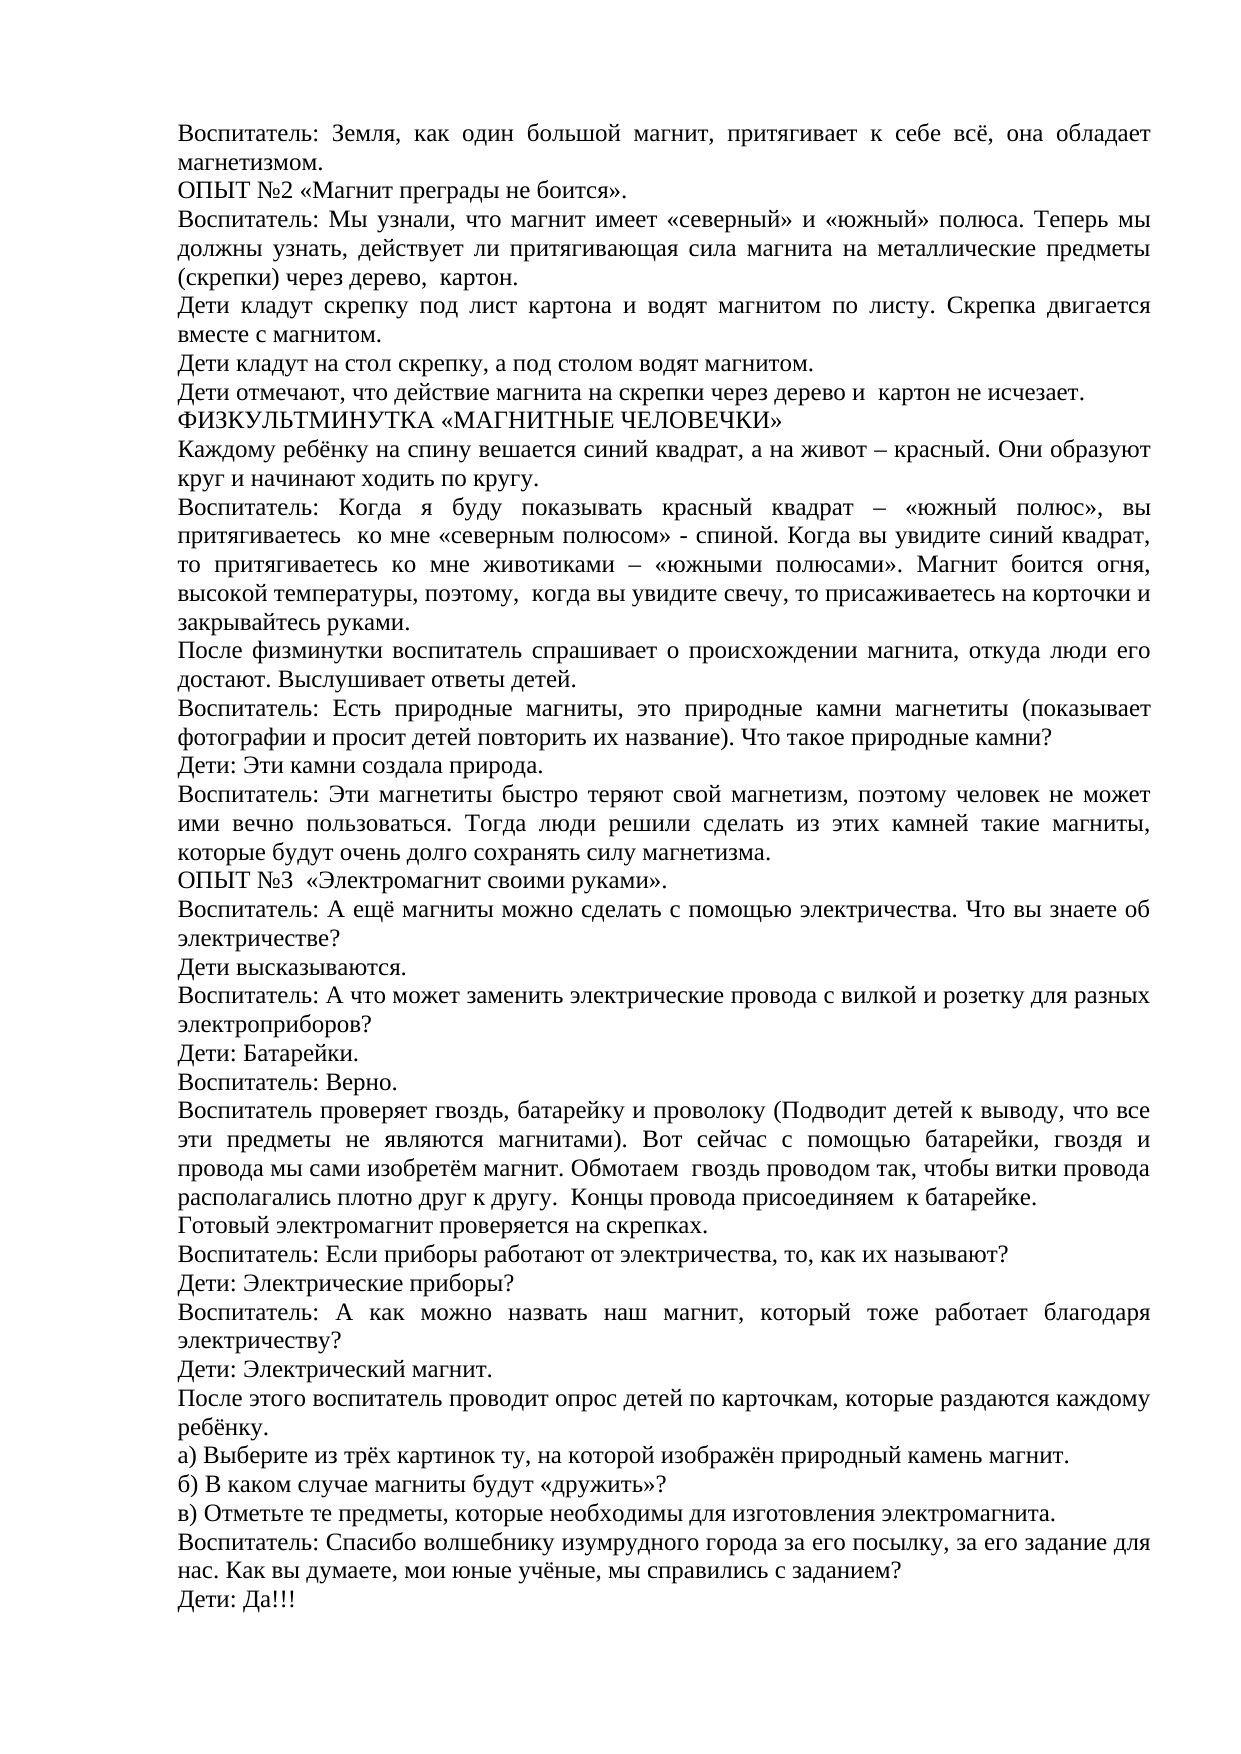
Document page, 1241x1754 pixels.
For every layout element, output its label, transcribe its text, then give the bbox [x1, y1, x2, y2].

text Дети высказываются. [177, 952, 1152, 981]
text Воспитатель: А что может заменить электрические провода с вилкой и розетку для разных электроприборов? [177, 981, 1152, 1038]
text Дети: Да!!! [177, 1584, 1152, 1613]
text Дети: Электрический магнит. [177, 1354, 1152, 1383]
text Воспитатель: Если приборы работают от электричества, то, как их называют? [177, 1239, 1152, 1268]
text Воспитатель: Есть природные магниты, это природные камни магнетиты (показывает фотографии и просит детей повторить их название). Что такое природные камни? [177, 693, 1152, 751]
text После физминутки воспитатель спрашивает о происхождении магнита, откуда люди его достают. Выслушивает ответы детей. [177, 636, 1152, 693]
text Воспитатель: А ещё магниты можно сделать с помощью электричества. Что вы знаете об электричестве? [177, 894, 1152, 952]
text Воспитатель: А как можно назвать наш магнит, который тоже работает благодаря электричеству? [177, 1297, 1152, 1354]
text Дети: Эти камни создала природа. [177, 751, 1152, 779]
text Готовый электромагнит проверяется на скрепках. [177, 1211, 1152, 1239]
text Дети: Батарейки. [177, 1038, 1152, 1067]
text ОПЫТ №2 «Магнит преграды не боится». [177, 176, 1152, 204]
text Воспитатель: Верно. [177, 1067, 1152, 1096]
text Воспитатель: Эти магнетиты быстро теряют свой магнетизм, поэтому человек не может ими вечно пользоваться. Тогда люди решили сделать из этих камней такие магниты, которые будут очень долго сохранять силу магнетизма. [177, 779, 1152, 866]
text Дети отмечают, что действие магнита на скрепки через дерево и картон не исчезает. [177, 377, 1152, 406]
text Воспитатель: Спасибо волшебнику изумрудного города за его посылку, за его задание для нас. Как вы думаете, мои юные учёные, мы справились с заданием? [177, 1527, 1152, 1584]
text После этого воспитатель проводит опрос детей по карточкам, которые раздаются каждому ребёнку. [177, 1383, 1152, 1441]
text Воспитатель: Когда я буду показывать красный квадрат – «южный полюс», вы притягиваетесь ко мне «северным полюсом» - спиной. Когда вы увидите синий квадрат, то притягиваетесь ко мне животиками – «южными полюсами». Магнит боится огня, высокой температуры, поэтому, когда вы увидите свечу, то присаживаетесь на корточки и закрывайтесь руками. [177, 492, 1152, 636]
text а) Выберите из трёх картинок ту, на которой изображён природный камень магнит. [177, 1441, 1152, 1469]
text Воспитатель: Мы узнали, что магнит имеет «северный» и «южный» полюса. Теперь мы должны узнать, действует ли притягивающая сила магнита на металлические предметы (скрепки) через дерево, картон. [177, 204, 1152, 291]
text Воспитатель проверяет гвоздь, батарейку и проволоку (Подводит детей к выводу, что все эти предметы не являются магнитами). Вот сейчас с помощью батарейки, гвоздя и провода мы сами изобретём магнит. Обмотаем гвоздь проводом так, чтобы витки провода располагались плотно друг к другу. Концы провода присоединяем к батарейке. [177, 1096, 1152, 1211]
text Дети кладут на стол скрепку, а под столом водят магнитом. [177, 348, 1152, 377]
text ФИЗКУЛЬТМИНУТКА «МАГНИТНЫЕ ЧЕЛОВЕЧКИ» [177, 406, 1152, 434]
text Дети: Электрические приборы? [177, 1268, 1152, 1297]
text в) Отметьте те предметы, которые необходимы для изготовления электромагнита. [177, 1498, 1152, 1527]
text Каждому ребёнку на спину вешается синий квадрат, а на живот – красный. Они образуют круг и начинают ходить по кругу. [177, 434, 1152, 492]
text ОПЫТ №3 «Электромагнит своими руками». [177, 866, 1152, 894]
text б) В каком случае магниты будут «дружить»? [177, 1469, 1152, 1498]
text Дети кладут скрепку под лист картона и водят магнитом по листу. Скрепка двигается вместе с магнитом. [177, 291, 1152, 348]
text Воспитатель: Земля, как один большой магнит, притягивает к себе всё, она обладает магнетизмом. [177, 118, 1152, 176]
